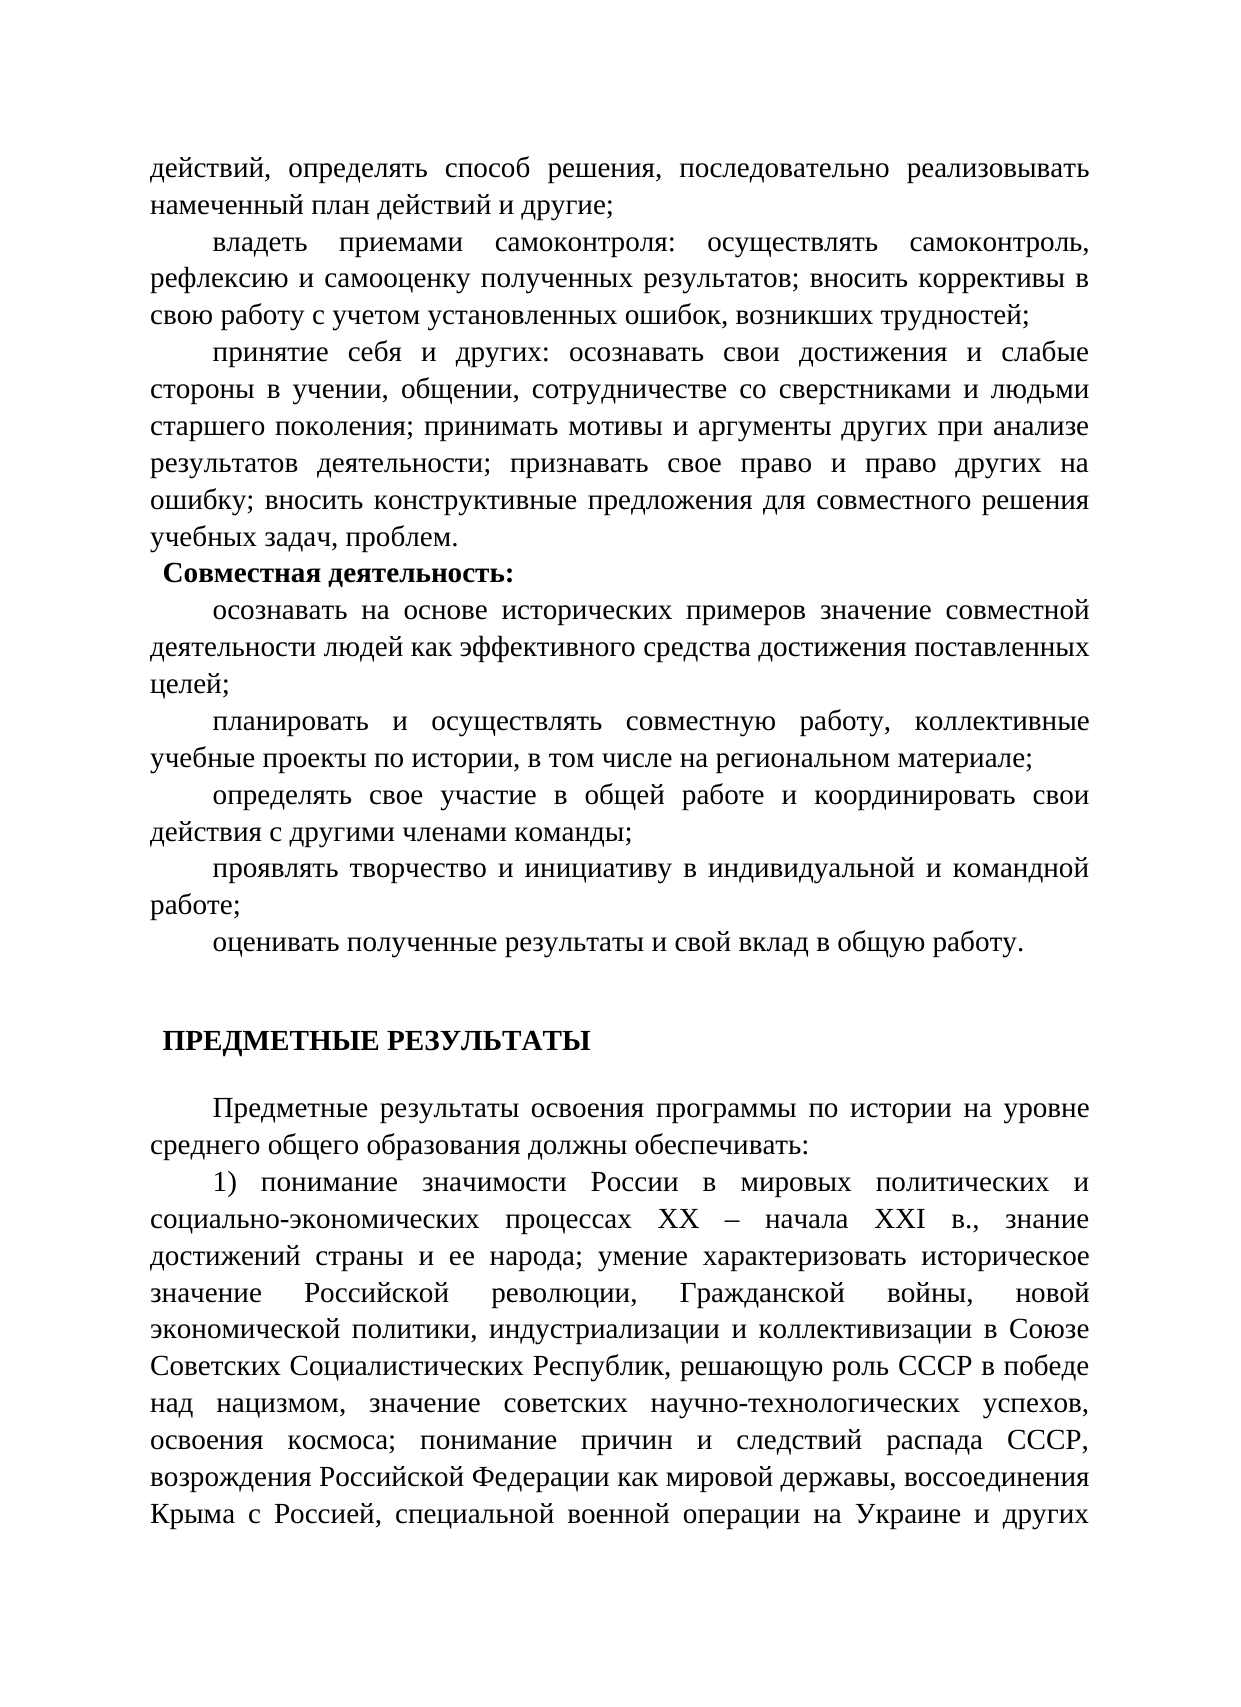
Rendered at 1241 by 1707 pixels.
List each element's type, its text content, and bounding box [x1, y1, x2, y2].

text Совместная деятельность: [162, 556, 1090, 589]
text принятие себя и других: осознавать свои достижения и слабые стороны в учении, общении, сотрудничестве со сверстниками и людьми старшего поколения; принимать мотивы и аргументы других при анализе результатов деятельности; признавать свое право и право других на ошибку; вносить конструктивные предложения для совместного решения учебных задач, проблем. [150, 334, 1090, 552]
text оценивать полученные результаты и свой вклад в общую работу. [150, 924, 1090, 958]
text осознавать на основе исторических примеров значение совместной деятельности людей как эффективного средства достижения поставленных целей; [150, 592, 1090, 700]
text владеть приемами самоконтроля: осуществлять самоконтроль, рефлексию и самооценку полученных результатов; вносить коррективы в свою работу с учетом установленных ошибок, возникших трудностей; [150, 224, 1090, 331]
text проявлять творчество и инициативу в индивидуальной и командной работе; [150, 851, 1090, 921]
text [150, 150, 1090, 220]
text планировать и осуществлять совместную работу, коллективные учебные проекты по истории, в том числе на региональном материале; [150, 703, 1090, 773]
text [150, 1164, 1090, 1529]
text определять свое участие в общей работе и координировать свои действия с другими членами команды; [150, 777, 1090, 847]
text Предметные результаты освоения программы по истории на уровне среднего общего образования должны обеспечивать: [150, 1090, 1090, 1161]
text ПРЕДМЕТНЫЕ РЕЗУЛЬТАТЫ [162, 1023, 1090, 1056]
